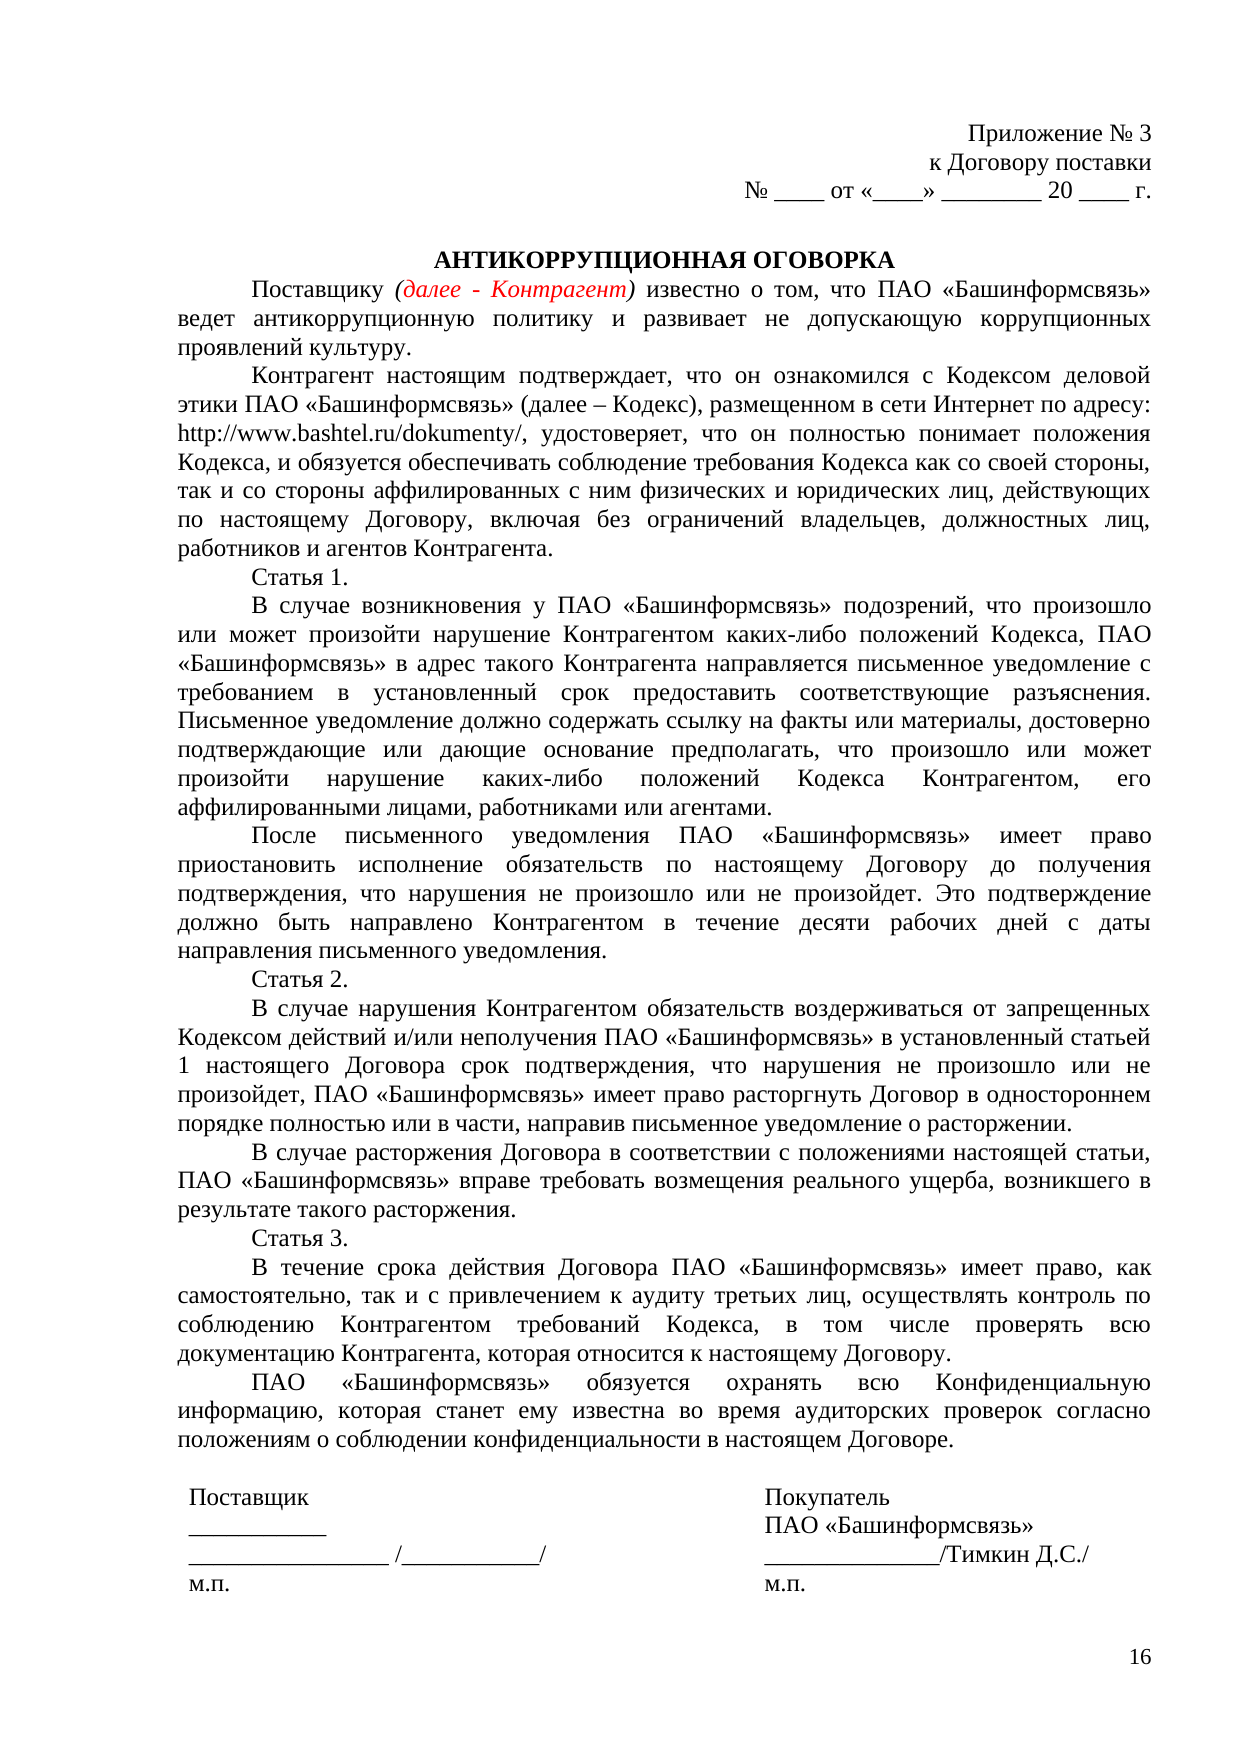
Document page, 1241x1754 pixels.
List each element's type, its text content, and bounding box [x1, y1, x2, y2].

text Статья 2. [177, 964, 1152, 993]
text В случае нарушения Контрагентом обязательств воздерживаться от запрещенных Кодексом действий и/или неполучения ПАО «Башинформсвязь» в установленный статьей 1 настоящего Договора срок подтверждения, что нарушения не произошло или не произойдет, ПАО «Башинформсвязь» имеет право расторгнуть Договор в одностороннем порядке полностью или в части, направив письменное уведомление о расторжении. [177, 993, 1152, 1137]
text В случае возникновения у ПАО «Башинформсвязь» подозрений, что произошло или может произойти нарушение Контрагентом каких-либо положений Кодекса, ПАО «Башинформсвязь» в адрес такого Контрагента направляется письменное уведомление с требованием в установленный срок предоставить соответствующие разъяснения. Письменное уведомление должно содержать ссылку на факты или материалы, достоверно подтверждающие или дающие основание предполагать, что произошло или может произойти нарушение каких-либо положений Кодекса Контрагентом, его аффилированными лицами, работниками или агентами. [177, 591, 1152, 821]
text В случае расторжения Договора в соответствии с положениями настоящей статьи, ПАО «Башинформсвязь» вправе требовать возмещения реального ущерба, возникшего в результате такого расторжения. [177, 1137, 1152, 1223]
text Поставщику (далее - Контрагент) известно о том, что ПАО «Башинформсвязь» ведет антикоррупционную политику и развивает не допускающую коррупционных проявлений культуру. [177, 274, 1152, 361]
text ПАО «Башинформсвязь» обязуется охранять всю Конфиденциальную информацию, которая станет ему известна во время аудиторских проверок согласно положениям о соблюдении конфиденциальности в настоящем Договоре. [177, 1367, 1152, 1453]
table_header Покупатель [753, 1482, 1152, 1511]
text № ____ от «____» ________ 20 ____ г. [177, 176, 1152, 204]
table_cell ________________ /___________/ [177, 1539, 753, 1568]
table_cell ______________/Тимкин Д.С./ [753, 1539, 1152, 1568]
text Статья 3. [177, 1223, 1152, 1252]
text Контрагент настоящим подтверждает, что он ознакомился с Кодексом деловой этики ПАО «Башинформсвязь» (далее – Кодекс), размещенном в сети Интернет по адресу: http://www.bashtel.ru/dokumenty/, удостоверяет, что он полностью понимает положения Кодекса, и обязуется обеспечивать соблюдение требования Кодекса как со своей стороны, так и со стороны аффилированных с ним физических и юридических лиц, действующих по настоящему Договору, включая без ограничений владельцев, должностных лиц, работников и агентов Контрагента. [177, 361, 1152, 562]
text После письменного уведомления ПАО «Башинформсвязь» имеет право приостановить исполнение обязательств по настоящему Договору до получения подтверждения, что нарушения не произошло или не произойдет. Это подтверждение должно быть направлено Контрагентом в течение десяти рабочих дней с даты направления письменного уведомления. [177, 821, 1152, 964]
text АНТИКОРРУПЦИОННАЯ ОГОВОРКА [177, 246, 1152, 274]
text В течение срока действия Договора ПАО «Башинформсвязь» имеет право, как самостоятельно, так и с привлечением к аудиту третьих лиц, осуществлять контроль по соблюдению Контрагентом требований Кодекса, в том числе проверять всю документацию Контрагента, которая относится к настоящему Договору. [177, 1252, 1152, 1367]
table_header Поставщик [177, 1482, 753, 1511]
table_cell ПАО «Башинформсвязь» [753, 1511, 1152, 1539]
text Статья 1. [177, 562, 1152, 591]
table_cell м.п. [177, 1568, 753, 1597]
table_cell м.п. [753, 1568, 1152, 1597]
text Приложение № 3 [177, 118, 1152, 147]
text к Договору поставки [177, 147, 1152, 176]
table_cell ___________ [177, 1511, 753, 1539]
